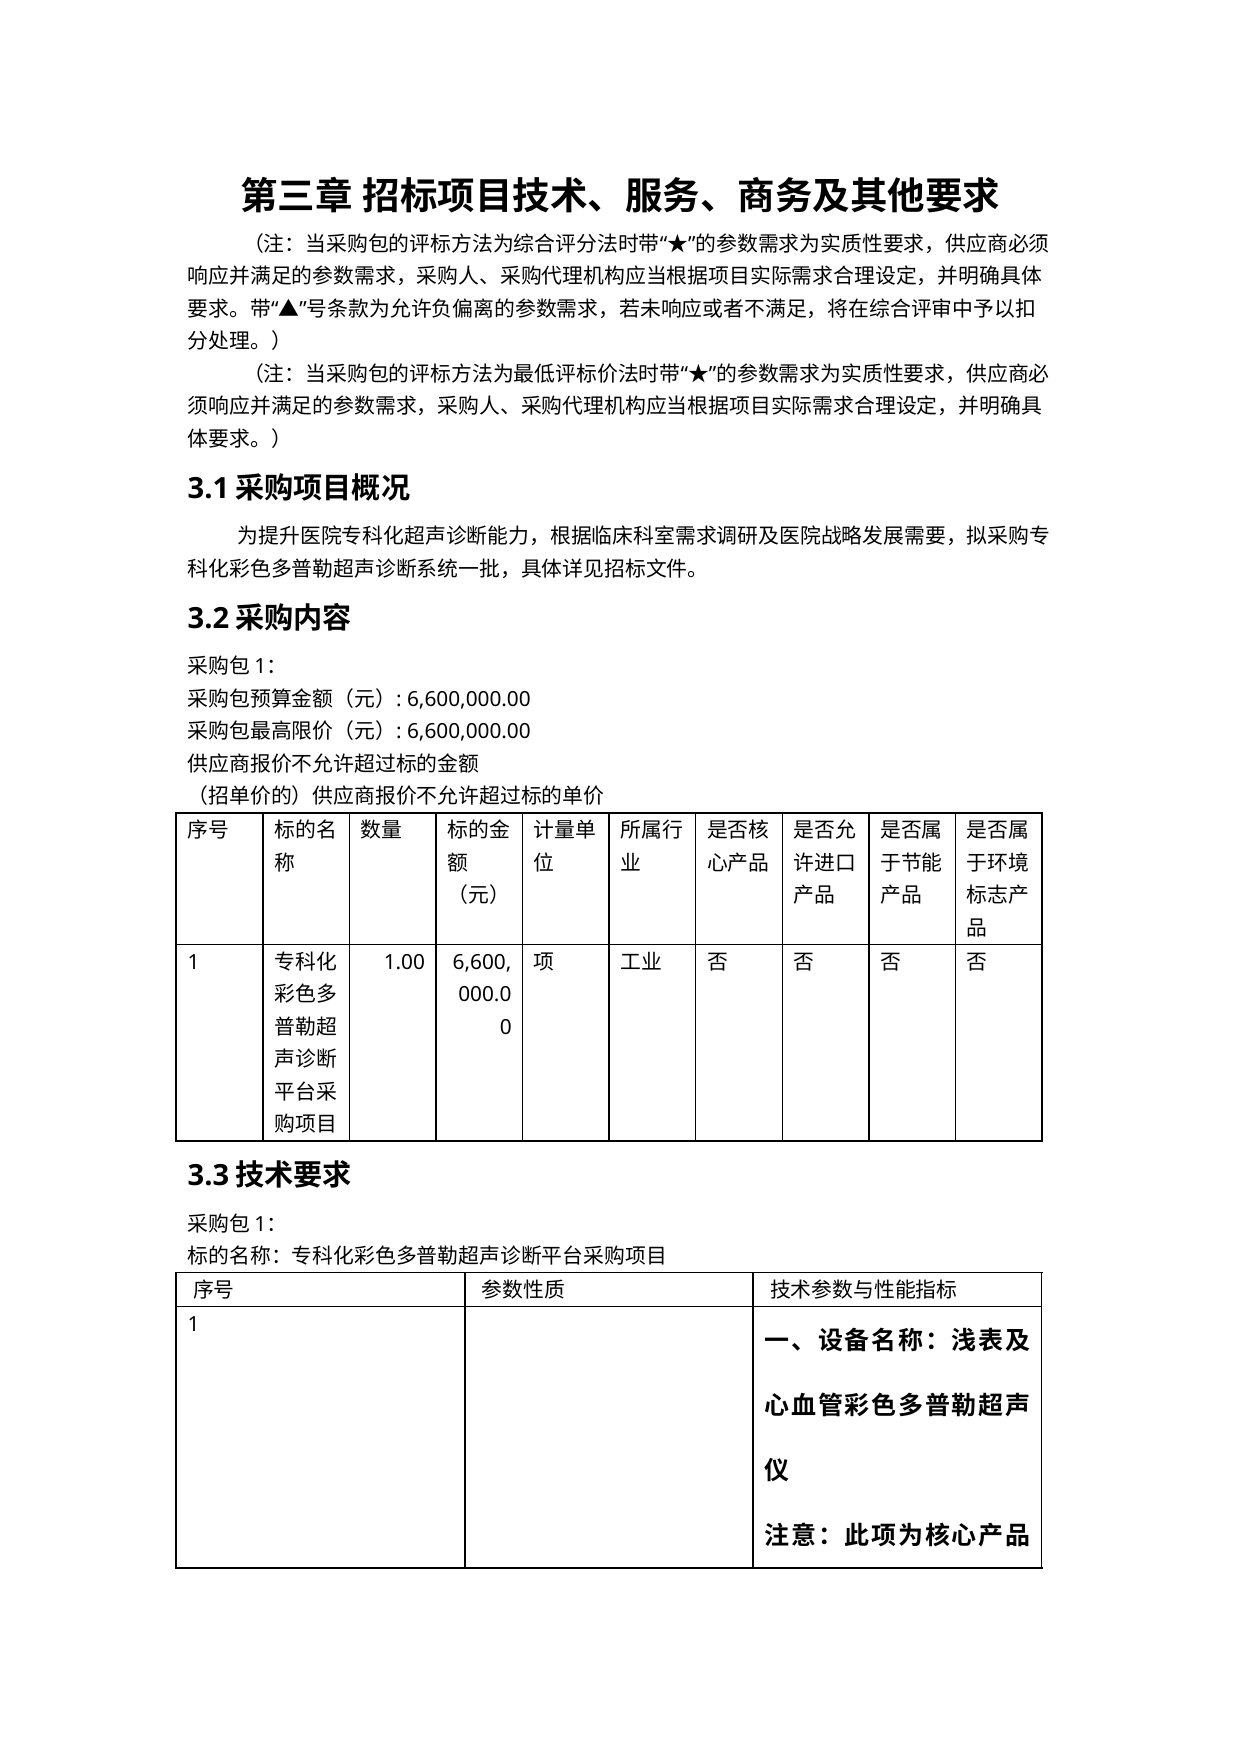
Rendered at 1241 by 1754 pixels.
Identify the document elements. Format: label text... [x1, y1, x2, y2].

table_header 是否允许进口产品 [783, 814, 868, 943]
table_header 是否属于节能产品 [870, 814, 955, 943]
table_cell 否 [696, 945, 782, 1140]
text （注：当采购包的评标方法为最低评标价法时带“★”的参数需求为实质性要求，供应商必须响应并满足的参数需求，采购人、采购代理机构应当根据项目实际需求合理设定，并明确具体要求。） [187, 357, 1053, 454]
table_cell 1.00 [350, 945, 435, 1140]
table_header 所属行业 [610, 814, 695, 943]
table_header 是否属于环境标志产品 [956, 814, 1041, 943]
table_cell 专科化彩色多普勒超声诊断平台采购项目 [264, 945, 349, 1140]
text 为提升医院专科化超声诊断能力，根据临床科室需求调研及医院战略发展需要，拟采购专科化彩色多普勒超声诊断系统一批，具体详见招标文件。 [187, 519, 1053, 584]
text 采购包预算金额（元）: 6,600,000.00 [187, 682, 1053, 714]
text 采购包1： [187, 649, 1053, 682]
table_header 数量 [350, 814, 435, 943]
table_header 计量单位 [523, 814, 608, 943]
table_header 参数性质 [466, 1273, 752, 1306]
table_cell 1 [177, 945, 262, 1140]
table_cell 1 [177, 1307, 464, 1567]
text 采购包最高限价（元）: 6,600,000.00 [187, 714, 1053, 747]
text 第三章 招标项目技术、服务、商务及其他要求 [187, 162, 1053, 227]
text 标的名称：专科化彩色多普勒超声诊断平台采购项目 [187, 1239, 1053, 1272]
text 3.1采购项目概况 [187, 454, 1053, 519]
table_cell 工业 [610, 945, 695, 1140]
text 采购包1： [187, 1207, 1053, 1239]
table_cell 6,600,000.00 [437, 945, 522, 1140]
table_cell 否 [783, 945, 868, 1140]
table_cell 否 [870, 945, 955, 1140]
table_cell 项 [523, 945, 608, 1140]
table_header 标的名称 [264, 814, 349, 943]
text 供应商报价不允许超过标的金额 [187, 747, 1053, 779]
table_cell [754, 1307, 1041, 1567]
text 3.2采购内容 [187, 584, 1053, 649]
table_header 序号 [177, 1273, 464, 1306]
table_cell 否 [956, 945, 1041, 1140]
table_header 序号 [177, 814, 262, 943]
table_header 是否核心产品 [696, 814, 782, 943]
text 3.3技术要求 [187, 1142, 1053, 1207]
table_header 技术参数与性能指标 [754, 1273, 1041, 1306]
text （招单价的）供应商报价不允许超过标的单价 [187, 779, 1053, 812]
text （注：当采购包的评标方法为综合评分法时带“★”的参数需求为实质性要求，供应商必须响应并满足的参数需求，采购人、采购代理机构应当根据项目实际需求合理设定，并明确具体要求。带“▲”号条款为允许负偏离的参数需求，若未响应或者不满足，将在综合评审中予以扣分处理。） [187, 227, 1053, 357]
table_cell [466, 1307, 752, 1567]
table_header 标的金额 （元） [437, 814, 522, 943]
